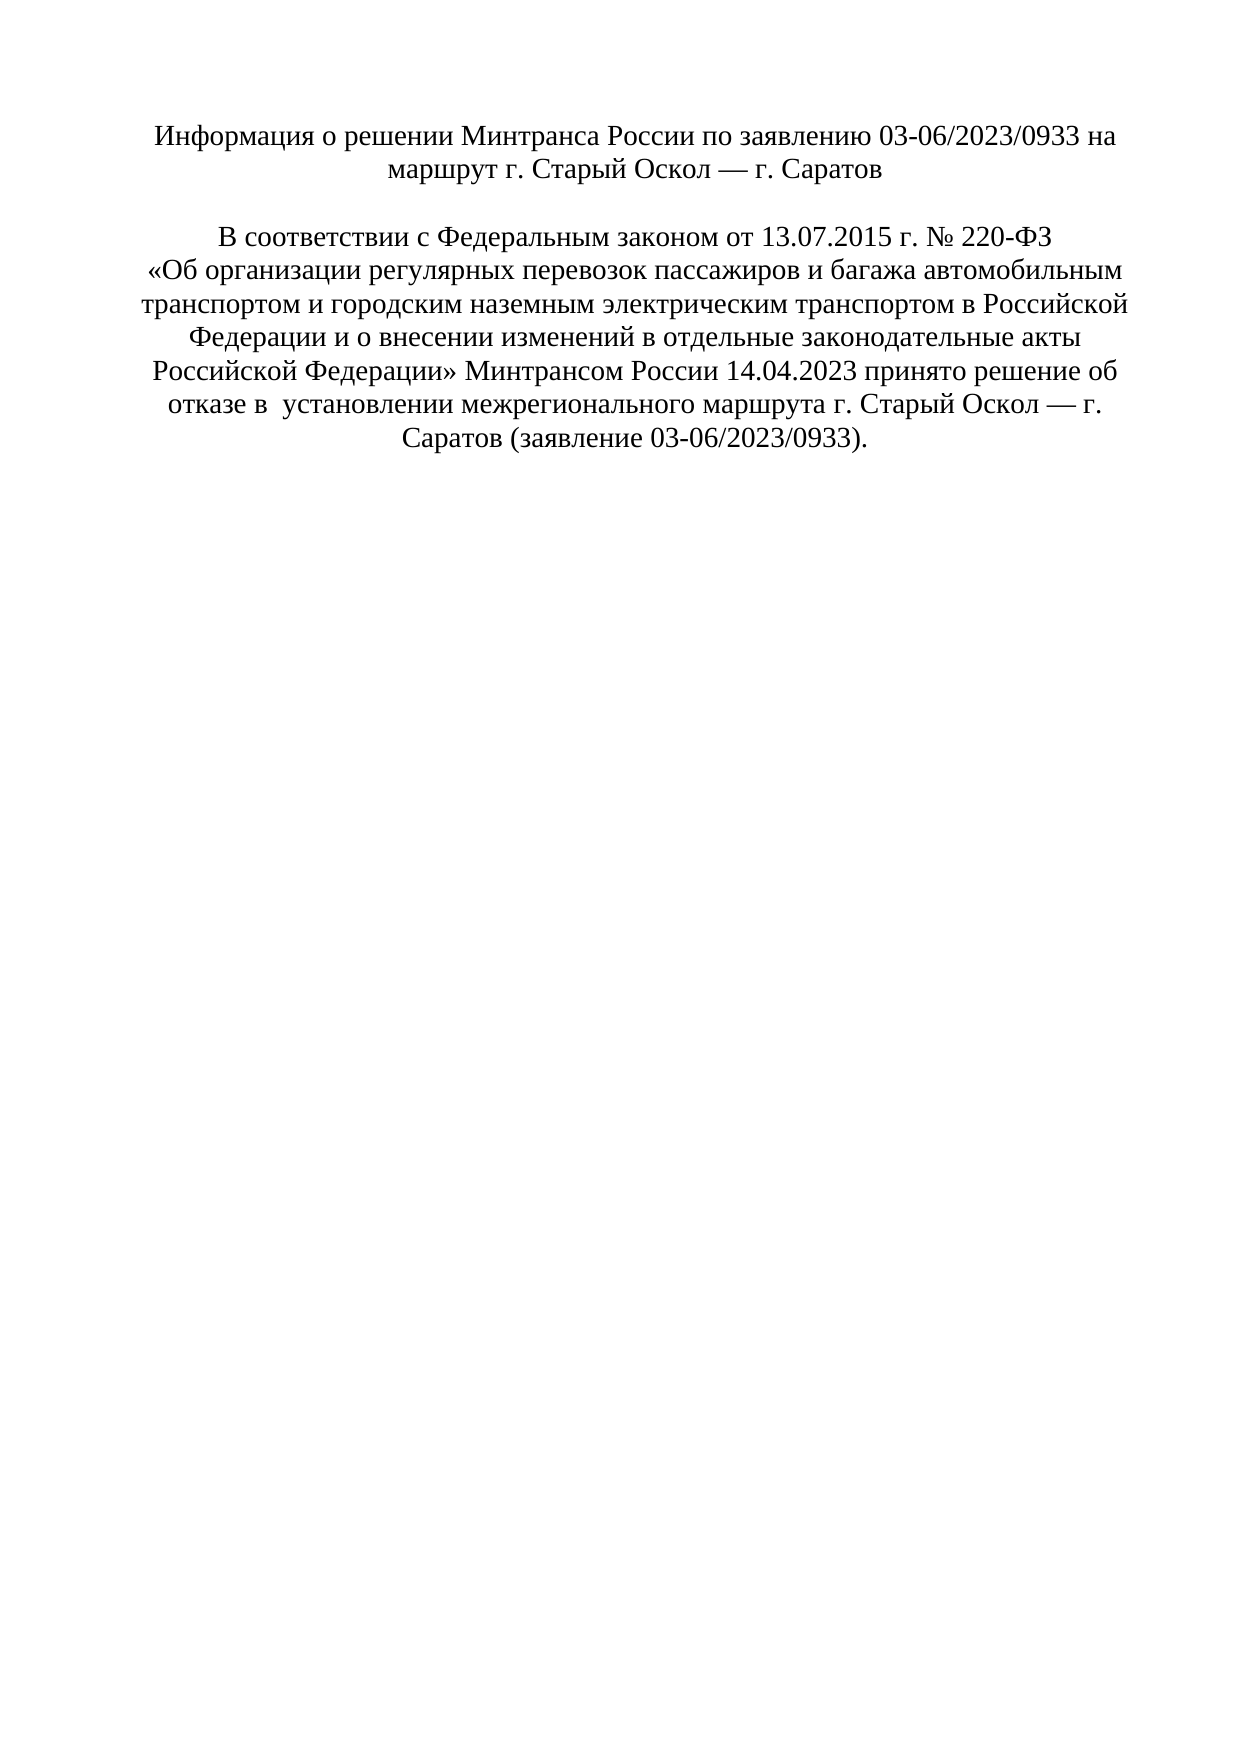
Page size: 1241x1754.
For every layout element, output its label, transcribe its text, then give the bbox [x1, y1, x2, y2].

text В соответствии с Федеральным законом от 13.07.2015 г. № 220-ФЗ «Об организации регулярных перевозок пассажиров и багажа автомобильным транспортом и городским наземным электрическим транспортом в Российской Федерации и о внесении изменений в отдельные законодательные акты Российской Федерации» Минтрансом России 14.04.2023 принято решение об отказе в установлении межрегионального маршрута г. Старый Оскол — г. Саратов (заявление 03-06/2023/0933). [118, 219, 1152, 453]
text Информация о решении Минтранса России по заявлению 03-06/2023/0933 на маршрут г. Старый Оскол — г. Саратов [118, 118, 1152, 185]
